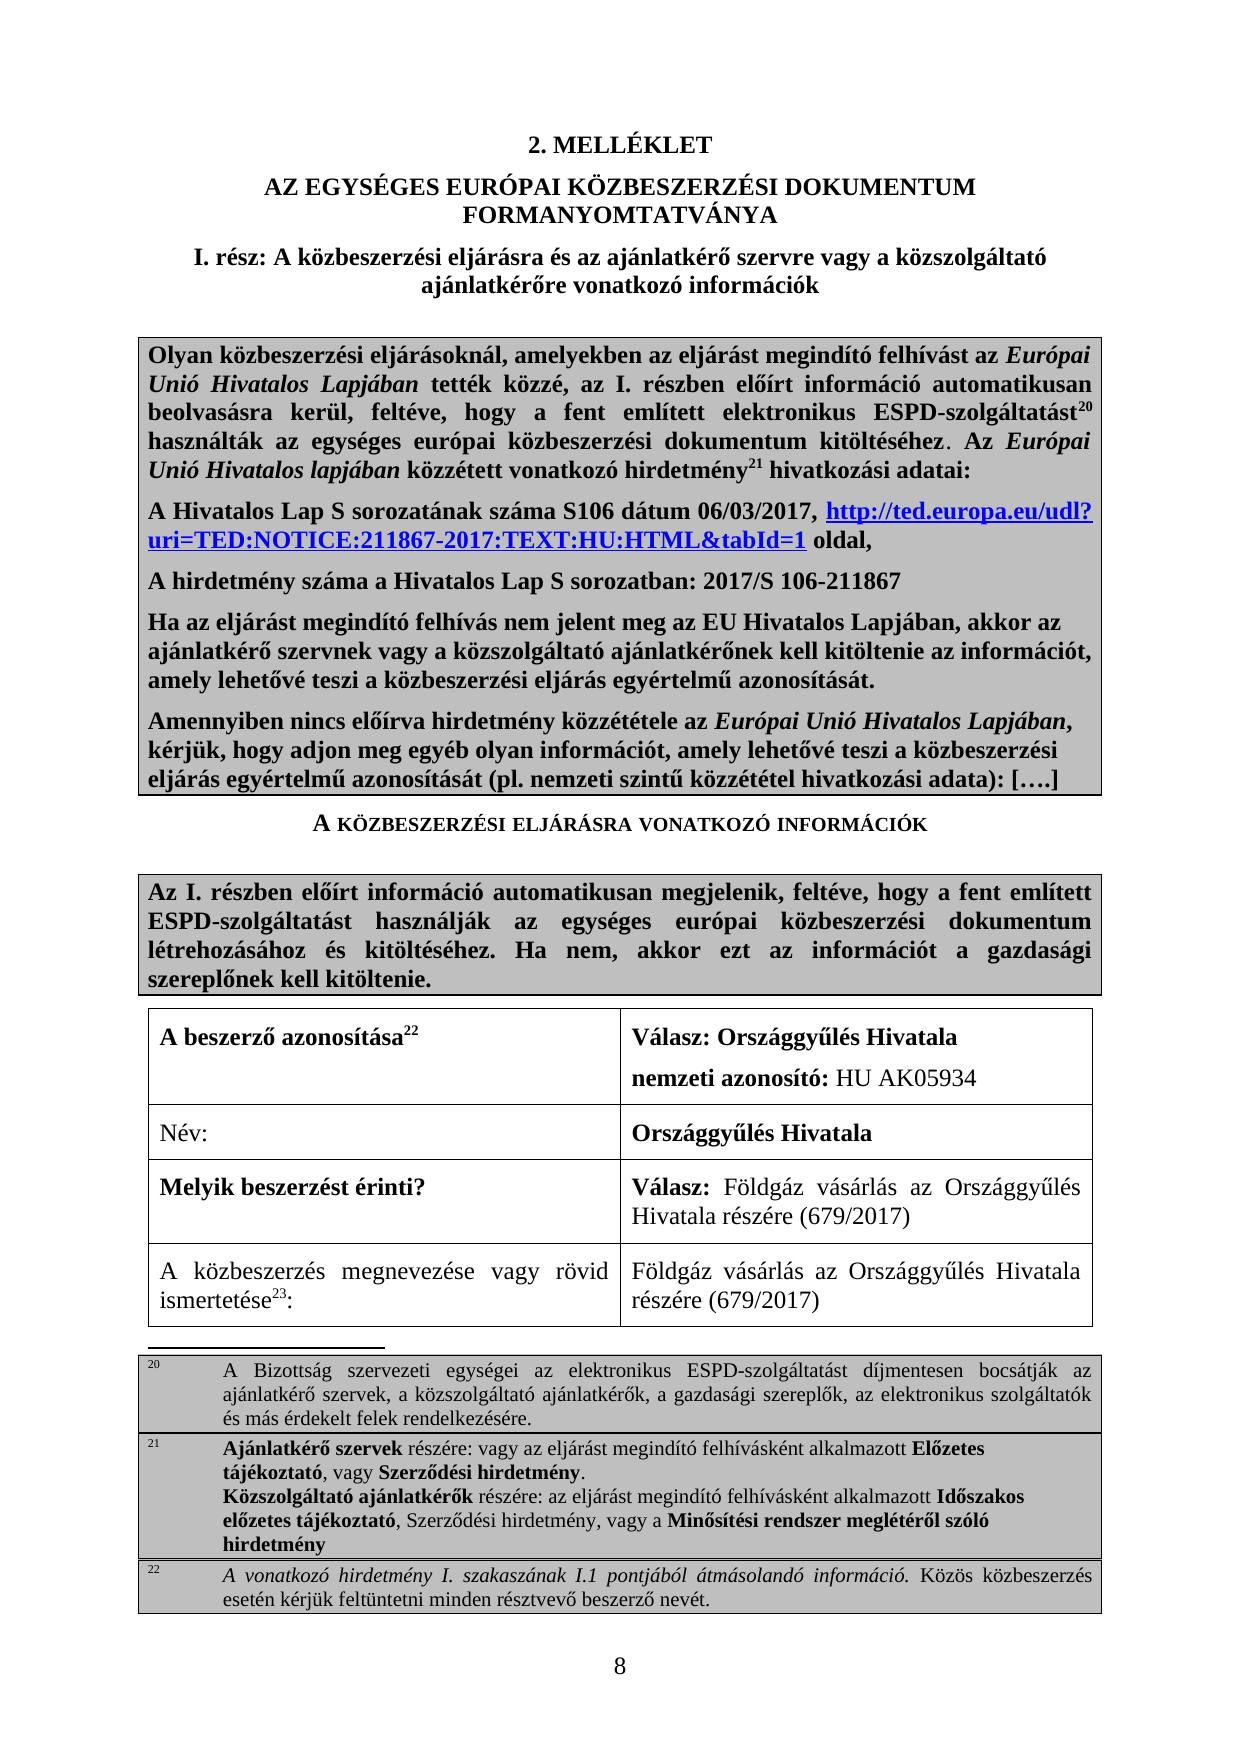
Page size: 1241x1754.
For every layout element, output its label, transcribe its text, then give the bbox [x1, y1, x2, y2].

table_cell Válasz: Földgáz vásárlás az Országgyűlés Hivatala részére (679/2017) [621, 1160, 1092, 1242]
text 2. MELLÉKLET [148, 131, 1093, 159]
table_header A beszerző azonosítása [149, 1009, 620, 1104]
text A Hivatalos Lap S sorozatának száma S106 dátum 06/03/2017, http://ted.europa.eu/udl?uri=TED:NOTICE:211867-2017:TEXT:HU:HTML&tabId=1 oldal, [139, 493, 1101, 554]
title A közbeszerzési eljárásra vonatkozó információk [148, 808, 1093, 837]
text Ha az eljárást megindító felhívás nem jelent meg az EU Hivatalos Lapjában, akkor az ajánlatkérő szervnek vagy a közszolgáltató ajánlatkérőnek kell kitöltenie az információt, amely lehetővé teszi a közbeszerzési eljárás egyértelmű azonosítását. [139, 604, 1101, 694]
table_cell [149, 1244, 620, 1326]
table_header Válasz: Országgyűlés Hivatala nemzeti azonosító: HU AK05934 [621, 1009, 1092, 1104]
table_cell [621, 1244, 1092, 1326]
text Az egységes európai közbeszerzési dokumentum formanyomtatványa [148, 172, 1093, 229]
table_cell Országgyűlés Hivatala [621, 1105, 1092, 1159]
table_cell Név: [149, 1105, 620, 1159]
text Amennyiben nincs előírva hirdetmény közzététele az Európai Unió Hivatalos Lapjában, kérjük, hogy adjon meg egyéb olyan információt, amely lehetővé teszi a közbeszerzési eljárás egyértelmű azonosítását (pl. nemzeti szintű közzététel hivatkozási adata): [….] [139, 703, 1101, 794]
table_cell Melyik beszerzést érinti? [149, 1160, 620, 1242]
title I. rész: A közbeszerzési eljárásra és az ajánlatkérő szervre vagy a közszolgáltató ajánlatkérőre vonatkozó információk [148, 242, 1093, 299]
text Olyan közbeszerzési eljárásoknál, amelyekben az eljárást megindító felhívást az Európai Unió Hivatalos Lapjában tették közzé, az I. részben előírt információ automatikusan beolvasásra kerül, feltéve, hogy a fent említett elektronikus ESPD-szolgáltatást használták az egységes európai közbeszerzési dokumentum kitöltéséhez. Az Európai Unió Hivatalos lapjában közzétett vonatkozó hirdetmény hivatkozási adatai: [139, 338, 1101, 484]
text A hirdetmény száma a Hivatalos Lap S sorozatban: 2017/S 106-211867 [139, 563, 1101, 595]
text Az I. részben előírt információ automatikusan megjelenik, feltéve, hogy a fent említett ESPD-szolgáltatást használják az egységes európai közbeszerzési dokumentum létrehozásához és kitöltéséhez. Ha nem, akkor ezt az információt a gazdasági szereplőnek kell kitöltenie. [139, 875, 1101, 994]
